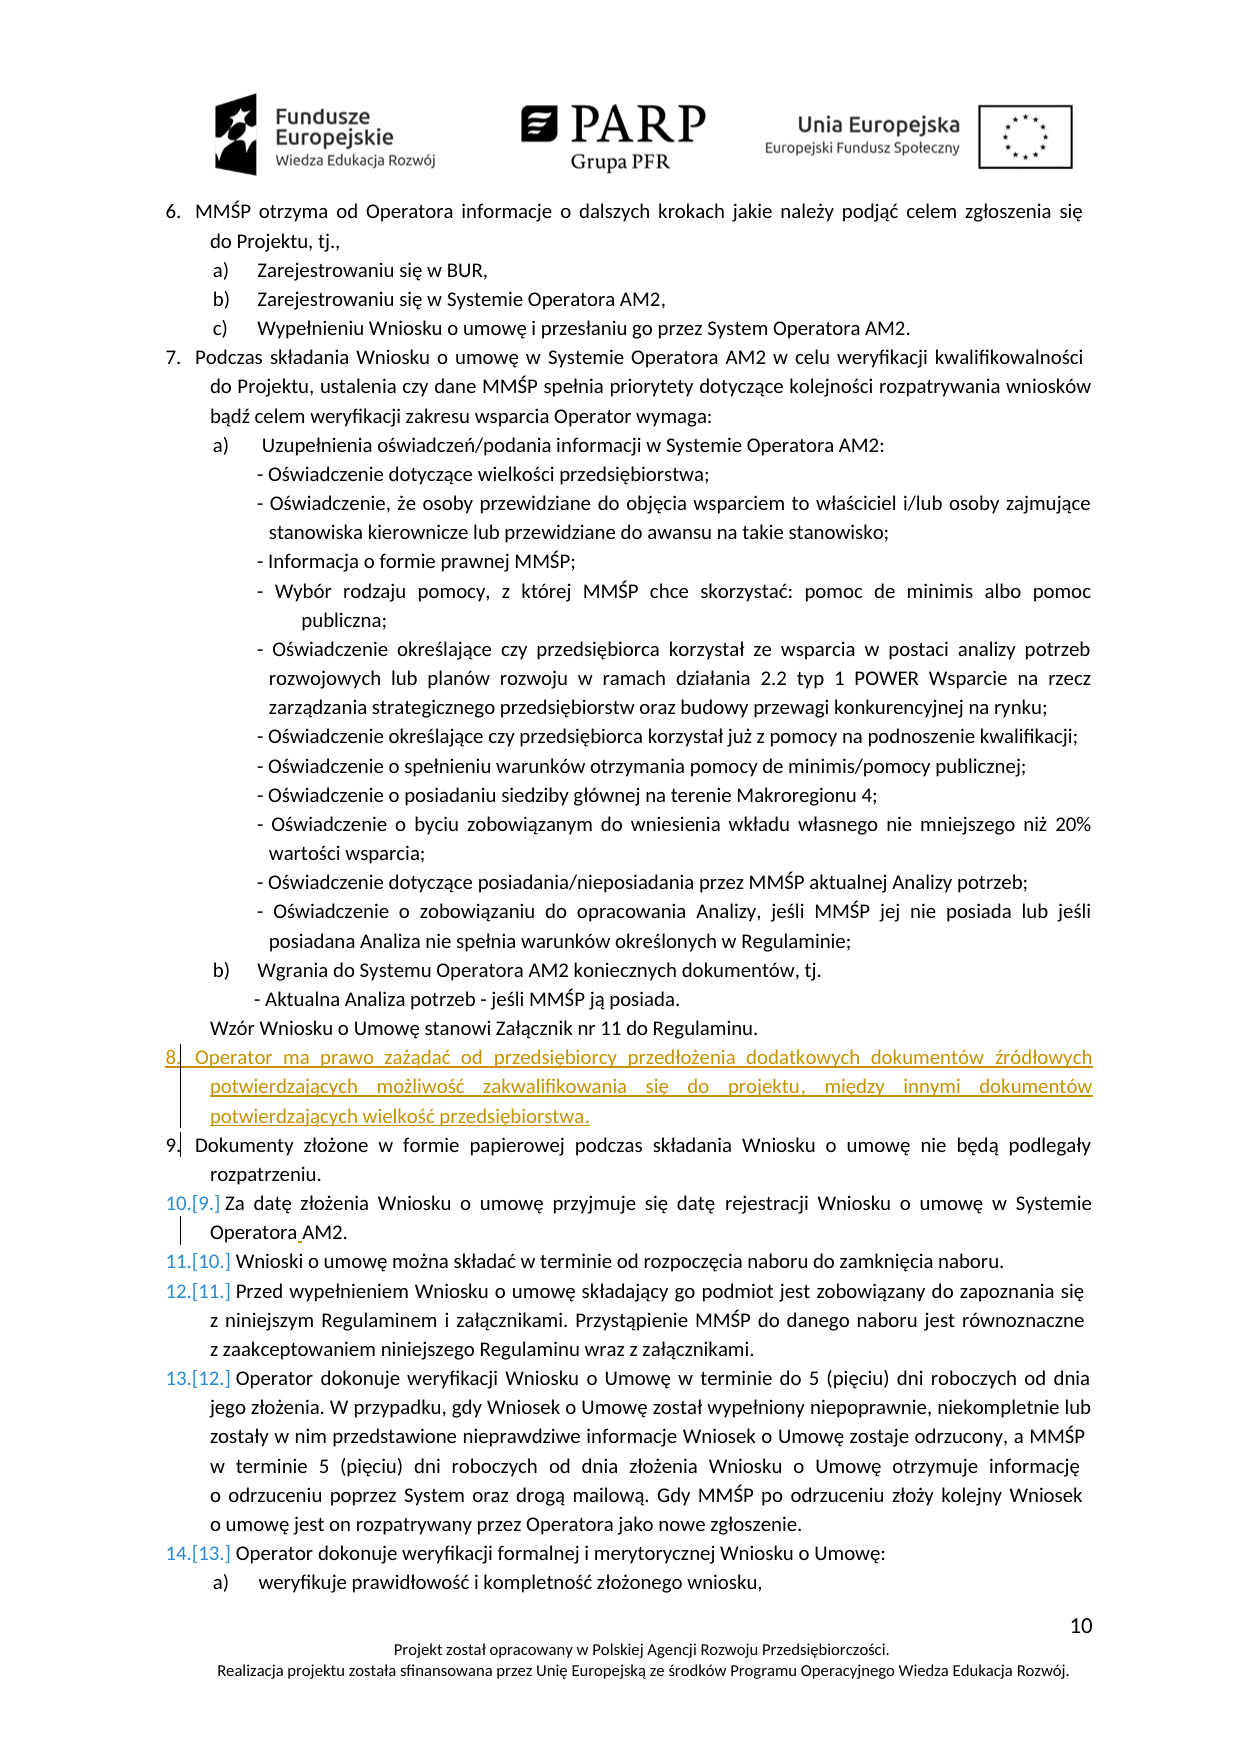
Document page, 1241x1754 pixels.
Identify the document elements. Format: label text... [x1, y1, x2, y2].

list - Informacja o formie prawnej MMŚP; [257, 549, 1092, 574]
list Uzupełnienia oświadczeń/podania informacji w Systemie Operatora AM2: [213, 432, 1092, 457]
list - Oświadczenie, że osoby przewidziane do objęcia wsparciem to właściciel i/lub osoby zajmujące stanowiska kierownicze lub przewidziane do awansu na takie stanowisko; [257, 490, 1092, 545]
list Zarejestrowaniu się w BUR, [213, 257, 1092, 282]
list - Oświadczenie o posiadaniu siedziby głównej na terenie Makroregionu 4; [257, 782, 1092, 807]
list Zarejestrowaniu się w Systemie Operatora AM2, [213, 286, 1092, 312]
list Wgrania do Systemu Operatora AM2 koniecznych dokumentów, tj. [213, 957, 1092, 982]
list Podczas składania Wniosku o umowę w Systemie Operatora AM2 w celu weryfikacji kwalifikowalności do Projektu, ustalenia czy dane MMŚP spełnia priorytety dotyczące kolejności rozpatrywania wniosków bądź celem weryfikacji zakresu wsparcia Operator wymaga: [165, 344, 1092, 428]
picture [194, 70, 1093, 199]
list - Oświadczenie o zobowiązaniu do opracowania Analizy, jeśli MMŚP jej nie posiada lub jeśli posiadana Analiza nie spełnia warunków określonych w Regulaminie; [257, 899, 1092, 953]
list MMŚP otrzyma od Operatora informacje o dalszych krokach jakie należy podjąć celem zgłoszenia się do Projektu, tj., [165, 199, 1092, 253]
list - Oświadczenie dotyczące wielkości przedsiębiorstwa; [257, 461, 1092, 487]
text Wzór Wniosku o Umowę stanowi Załącznik nr 11 do Regulaminu. [195, 1015, 1092, 1041]
list - Oświadczenie o byciu zobowiązanym do wniesienia wkładu własnego nie mniejszego niż 20% wartości wsparcia; [257, 811, 1092, 866]
list - Wybór rodzaju pomocy, z której MMŚP chce skorzystać: pomoc de minimis albo pomoc publiczna; [257, 578, 1092, 632]
list - Oświadczenie dotyczące posiadania/nieposiadania przez MMŚP aktualnej Analizy potrzeb; [257, 869, 1092, 895]
list Wnioski o umowę można składać w terminie od rozpoczęcia naboru do zamknięcia naboru. [165, 1249, 1092, 1274]
list - Oświadczenie określające czy przedsiębiorca korzystał już z pomocy na podnoszenie kwalifikacji; [257, 724, 1092, 749]
list Za datę złożenia Wniosku o umowę przyjmuje się datę rejestracji Wniosku o umowę w Systemie OperatoraAM2. [165, 1190, 1092, 1245]
list Przed wypełnieniem Wniosku o umowę składający go podmiot jest zobowiązany do zapoznania się z niniejszym Regulaminem i załącznikami. Przystąpienie MMŚP do danego naboru jest równoznaczne z zaakceptowaniem niniejszego Regulaminu wraz z załącznikami. [165, 1278, 1092, 1362]
list Operator dokonuje weryfikacji Wniosku o Umowę w terminie do 5 (pięciu) dni roboczych od dnia jego złożenia. W przypadku, gdy Wniosek o Umowę został wypełniony niepoprawnie, niekompletnie lub zostały w nim przedstawione nieprawdziwe informacje Wniosek o Umowę zostaje odrzucony, a MMŚP w terminie 5 (pięciu) dni roboczych od dnia złożenia Wniosku o Umowę otrzymuje informację o odrzuceniu poprzez System oraz drogą mailową. Gdy MMŚP po odrzuceniu złoży kolejny Wniosek o umowę jest on rozpatrywany przez Operatora jako nowe zgłoszenie. [165, 1365, 1092, 1537]
list Operator dokonuje weryfikacji formalnej i merytorycznej Wniosku o Umowę: [165, 1540, 1092, 1566]
list weryfikuje prawidłowość i kompletność złożonego wniosku, [213, 1569, 1092, 1595]
list - Oświadczenie o spełnieniu warunków otrzymania pomocy de minimis/pomocy publicznej; [257, 753, 1092, 778]
list Wypełnieniu Wniosku o umowę i przesłaniu go przez System Operatora AM2. [213, 315, 1092, 341]
list Dokumenty złożone w formie papierowej podczas składania Wniosku o umowę nie będą podlegały rozpatrzeniu. [165, 1132, 1092, 1187]
list - Aktualna Analiza potrzeb - jeśli MMŚP ją posiada. [254, 986, 1092, 1012]
list - Oświadczenie określające czy przedsiębiorca korzystał ze wsparcia w postaci analizy potrzeb rozwojowych lub planów rozwoju w ramach działania 2.2 typ 1 POWER Wsparcie na rzecz zarządzania strategicznego przedsiębiorstw oraz budowy przewagi konkurencyjnej na rynku; [257, 636, 1092, 720]
